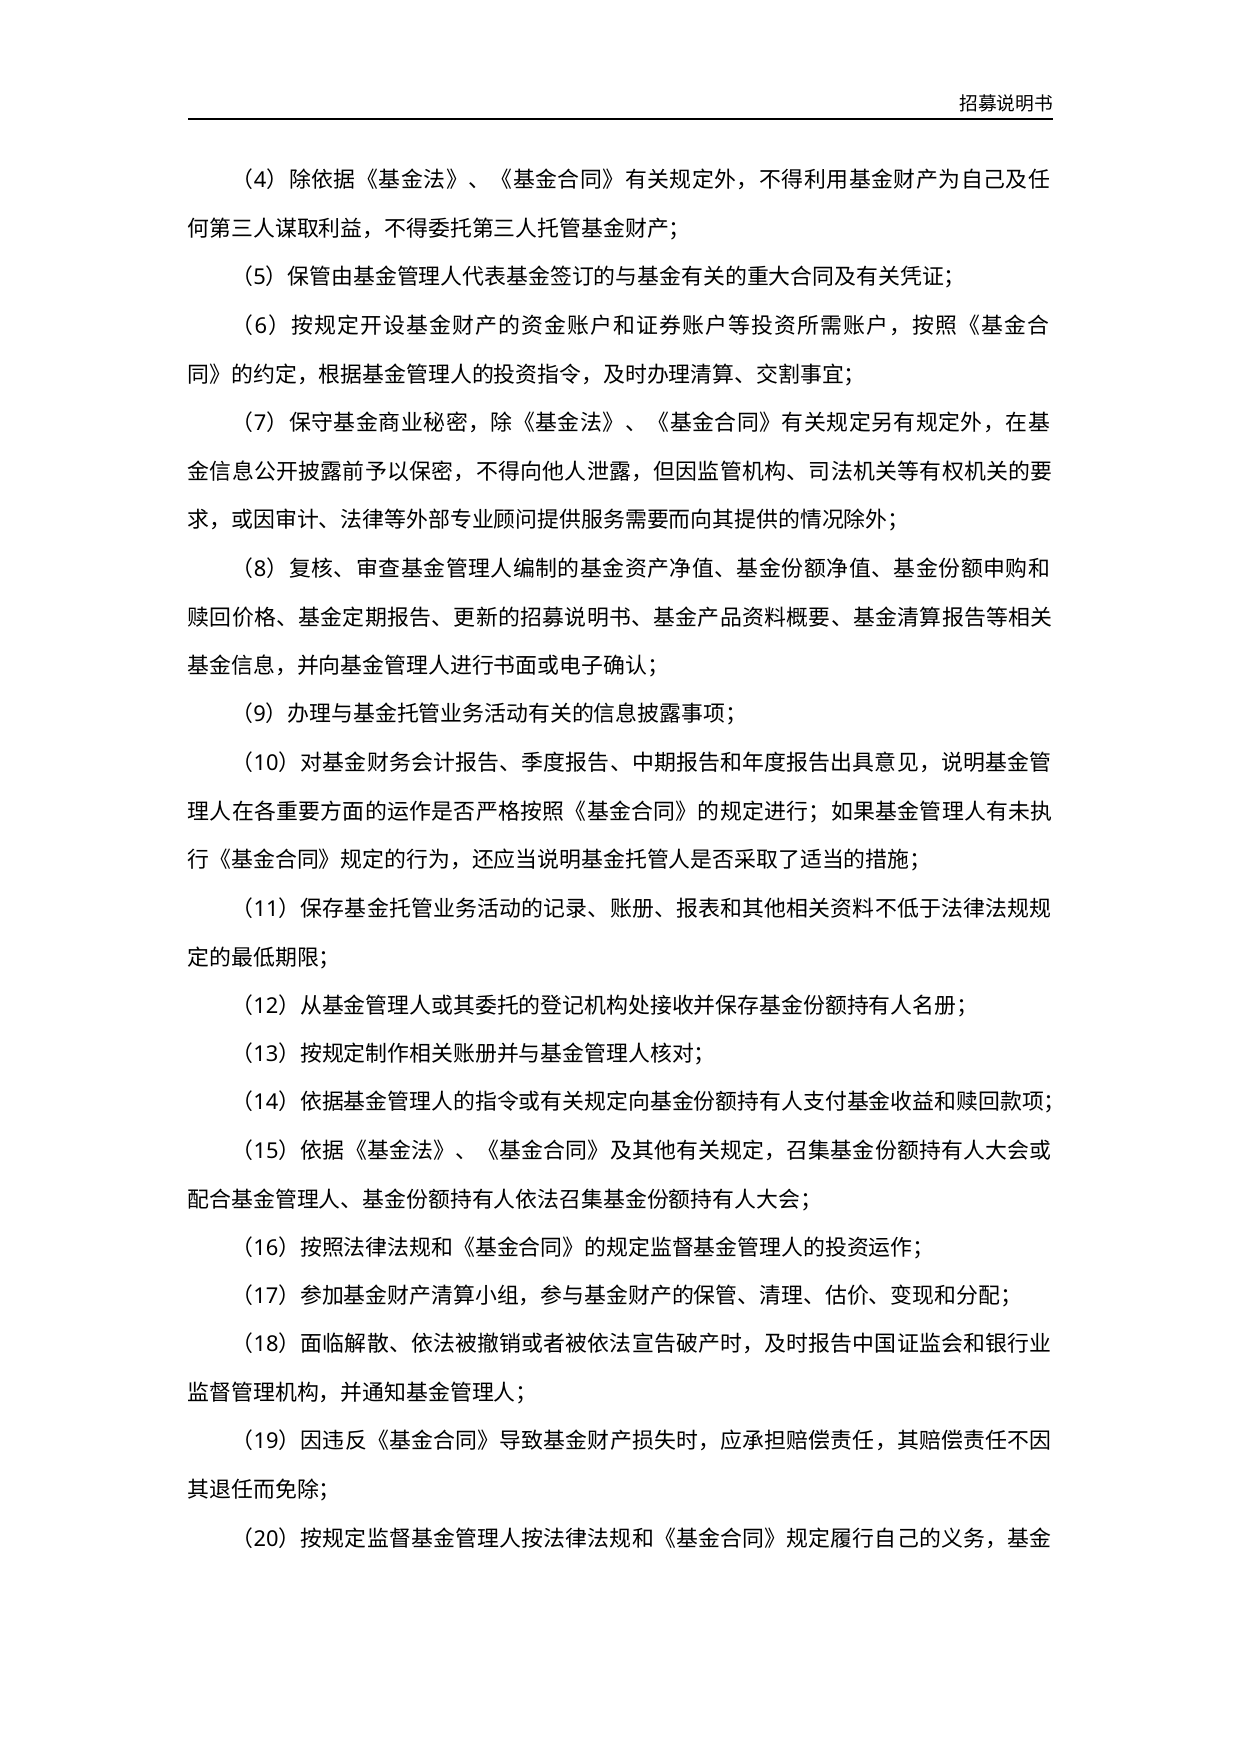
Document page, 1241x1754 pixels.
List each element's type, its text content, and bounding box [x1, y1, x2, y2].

list （4）除依据《基金法》、《基金合同》有关规定外，不得利用基金财产为自己及任何第三人谋取利益，不得委托第三人托管基金财产； [187, 162, 1053, 243]
list （15）依据《基金法》、《基金合同》及其他有关规定，召集基金份额持有人大会或配合基金管理人、基金份额持有人依法召集基金份额持有人大会； [187, 1132, 1053, 1214]
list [187, 1520, 1053, 1553]
list （6）按规定开设基金财产的资金账户和证券账户等投资所需账户，按照《基金合同》的约定，根据基金管理人的投资指令，及时办理清算、交割事宜； [187, 307, 1053, 389]
list （18）面临解散、依法被撤销或者被依法宣告破产时，及时报告中国证监会和银行业监督管理机构，并通知基金管理人； [187, 1326, 1053, 1407]
list （16）按照法律法规和《基金合同》的规定监督基金管理人的投资运作； [187, 1229, 1053, 1262]
list （12）从基金管理人或其委托的登记机构处接收并保存基金份额持有人名册； [187, 987, 1053, 1020]
list （13）按规定制作相关账册并与基金管理人核对； [187, 1036, 1053, 1068]
list （9）办理与基金托管业务活动有关的信息披露事项； [187, 696, 1053, 729]
list （10）对基金财务会计报告、季度报告、中期报告和年度报告出具意见，说明基金管理人在各重要方面的运作是否严格按照《基金合同》的规定进行；如果基金管理人有未执行《基金合同》规定的行为，还应当说明基金托管人是否采取了适当的措施； [187, 744, 1053, 874]
list （8）复核、审查基金管理人编制的基金资产净值、基金份额净值、基金份额申购和赎回价格、基金定期报告、更新的招募说明书、基金产品资料概要、基金清算报告等相关基金信息，并向基金管理人进行书面或电子确认； [187, 550, 1053, 680]
list （5）保管由基金管理人代表基金签订的与基金有关的重大合同及有关凭证； [187, 259, 1053, 292]
list （7）保守基金商业秘密，除《基金法》、《基金合同》有关规定另有规定外，在基金信息公开披露前予以保密，不得向他人泄露，但因监管机构、司法机关等有权机关的要求，或因审计、法律等外部专业顾问提供服务需要而向其提供的情况除外； [187, 404, 1053, 534]
list （17）参加基金财产清算小组，参与基金财产的保管、清理、估价、变现和分配； [187, 1278, 1053, 1310]
list （14）依据基金管理人的指令或有关规定向基金份额持有人支付基金收益和赎回款项； [187, 1084, 1053, 1117]
list （11）保存基金托管业务活动的记录、账册、报表和其他相关资料不低于法律法规规定的最低期限； [187, 890, 1053, 972]
list （19）因违反《基金合同》导致基金财产损失时，应承担赔偿责任，其赔偿责任不因其退任而免除； [187, 1423, 1053, 1504]
